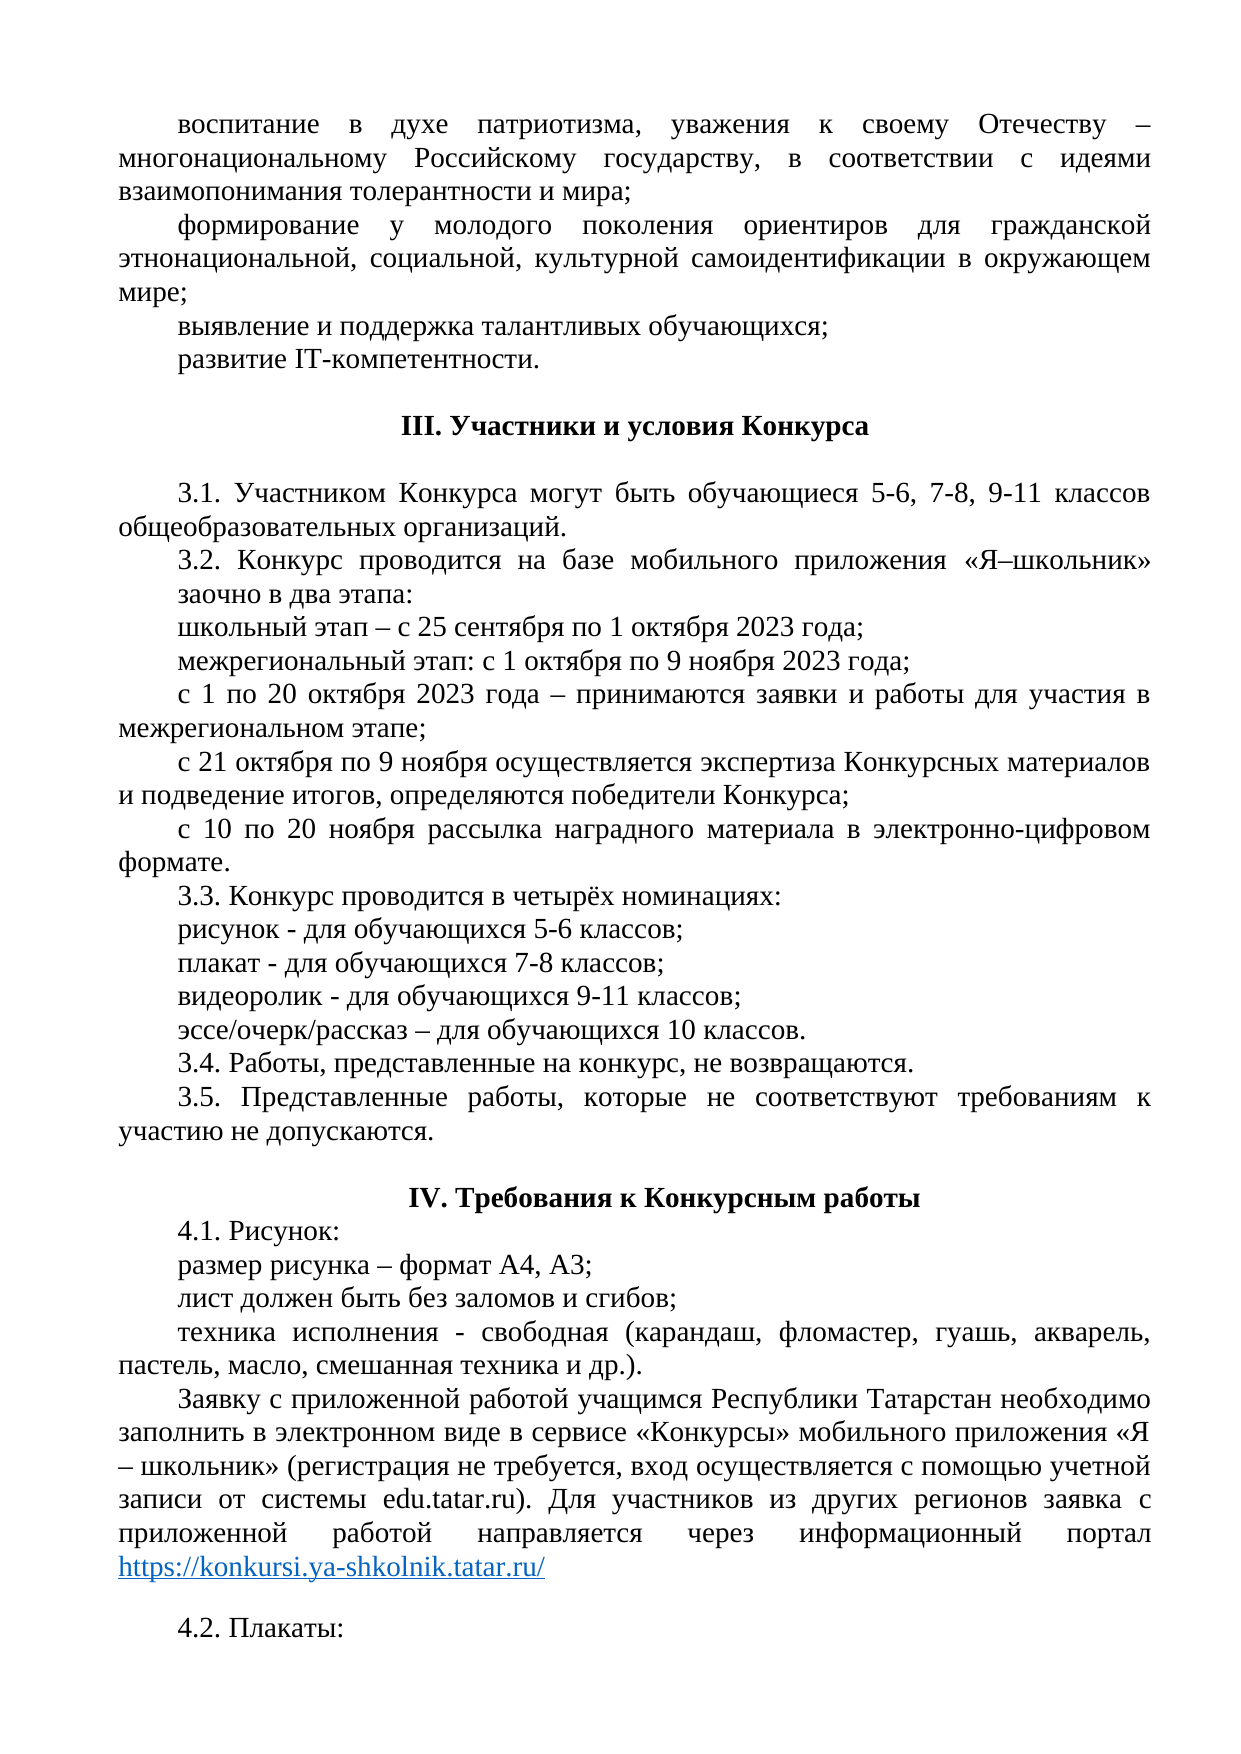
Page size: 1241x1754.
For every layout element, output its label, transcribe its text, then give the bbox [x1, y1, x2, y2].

text развитие IT-компетентности. [118, 341, 1152, 375]
text плакат - для обучающихся 7-8 классов; [118, 945, 1152, 978]
text техника исполнения - свободная (карандаш, фломастер, гуашь, акварель, пастель, масло, смешанная техника и др.). [118, 1314, 1152, 1381]
text 3.1. Участником Конкурса могут быть обучающиеся 5-6, 7-8, 9-11 классов общеобразовательных организаций. [118, 475, 1152, 542]
text лист должен быть без заломов и сгибов; [118, 1280, 1152, 1314]
text 3.5. Представленные работы, которые не соответствуют требованиям к участию не допускаются. [118, 1079, 1152, 1146]
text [118, 1381, 1152, 1582]
text 3.3. Конкурс проводится в четырёх номинациях: [118, 878, 1152, 911]
text рисунок - для обучающихся 5-6 классов; [118, 911, 1152, 945]
text 3.2. Конкурс проводится на базе мобильного приложения «Я–школьник» заочно в два этапа: [177, 542, 1152, 609]
text 4.2. Плакаты: [118, 1610, 1152, 1644]
text формирование у молодого поколения ориентиров для гражданской этнонациональной, социальной, культурной самоидентификации в окружающем мире; [118, 207, 1152, 308]
text с 21 октября по 9 ноября осуществляется экспертиза Конкурсных материалов и подведение итогов, определяются победители Конкурса; [118, 744, 1152, 811]
text 3.4. Работы, представленные на конкурс, не возвращаются. [118, 1046, 1152, 1079]
text эссе/очерк/рассказ – для обучающихся 10 классов. [118, 1012, 1152, 1046]
text воспитание в духе патриотизма, уважения к своему Отечеству – многонациональному Российскому государству, в соответствии с идеями взаимопонимания толерантности и мира; [118, 106, 1152, 207]
text выявление и поддержка талантливых обучающихся; [118, 308, 1152, 341]
text размер рисунка – формат А4, А3; [118, 1247, 1152, 1280]
text с 1 по 20 октября 2023 года – принимаются заявки и работы для участия в межрегиональном этапе; [118, 677, 1152, 744]
text видеоролик - для обучающихся 9-11 классов; [118, 978, 1152, 1012]
text 4.1. Рисунок: [118, 1213, 1152, 1247]
text с 10 по 20 ноября рассылка наградного материала в электронно-цифровом формате. [118, 811, 1152, 878]
text III. Участники и условия Конкурса [118, 408, 1152, 442]
text школьный этап – с 25 сентября по 1 октября 2023 года; [118, 609, 1152, 643]
text IV. Требования к Конкурсным работы [118, 1180, 1152, 1213]
text межрегиональный этап: с 1 октября по 9 ноября 2023 года; [118, 643, 1152, 677]
